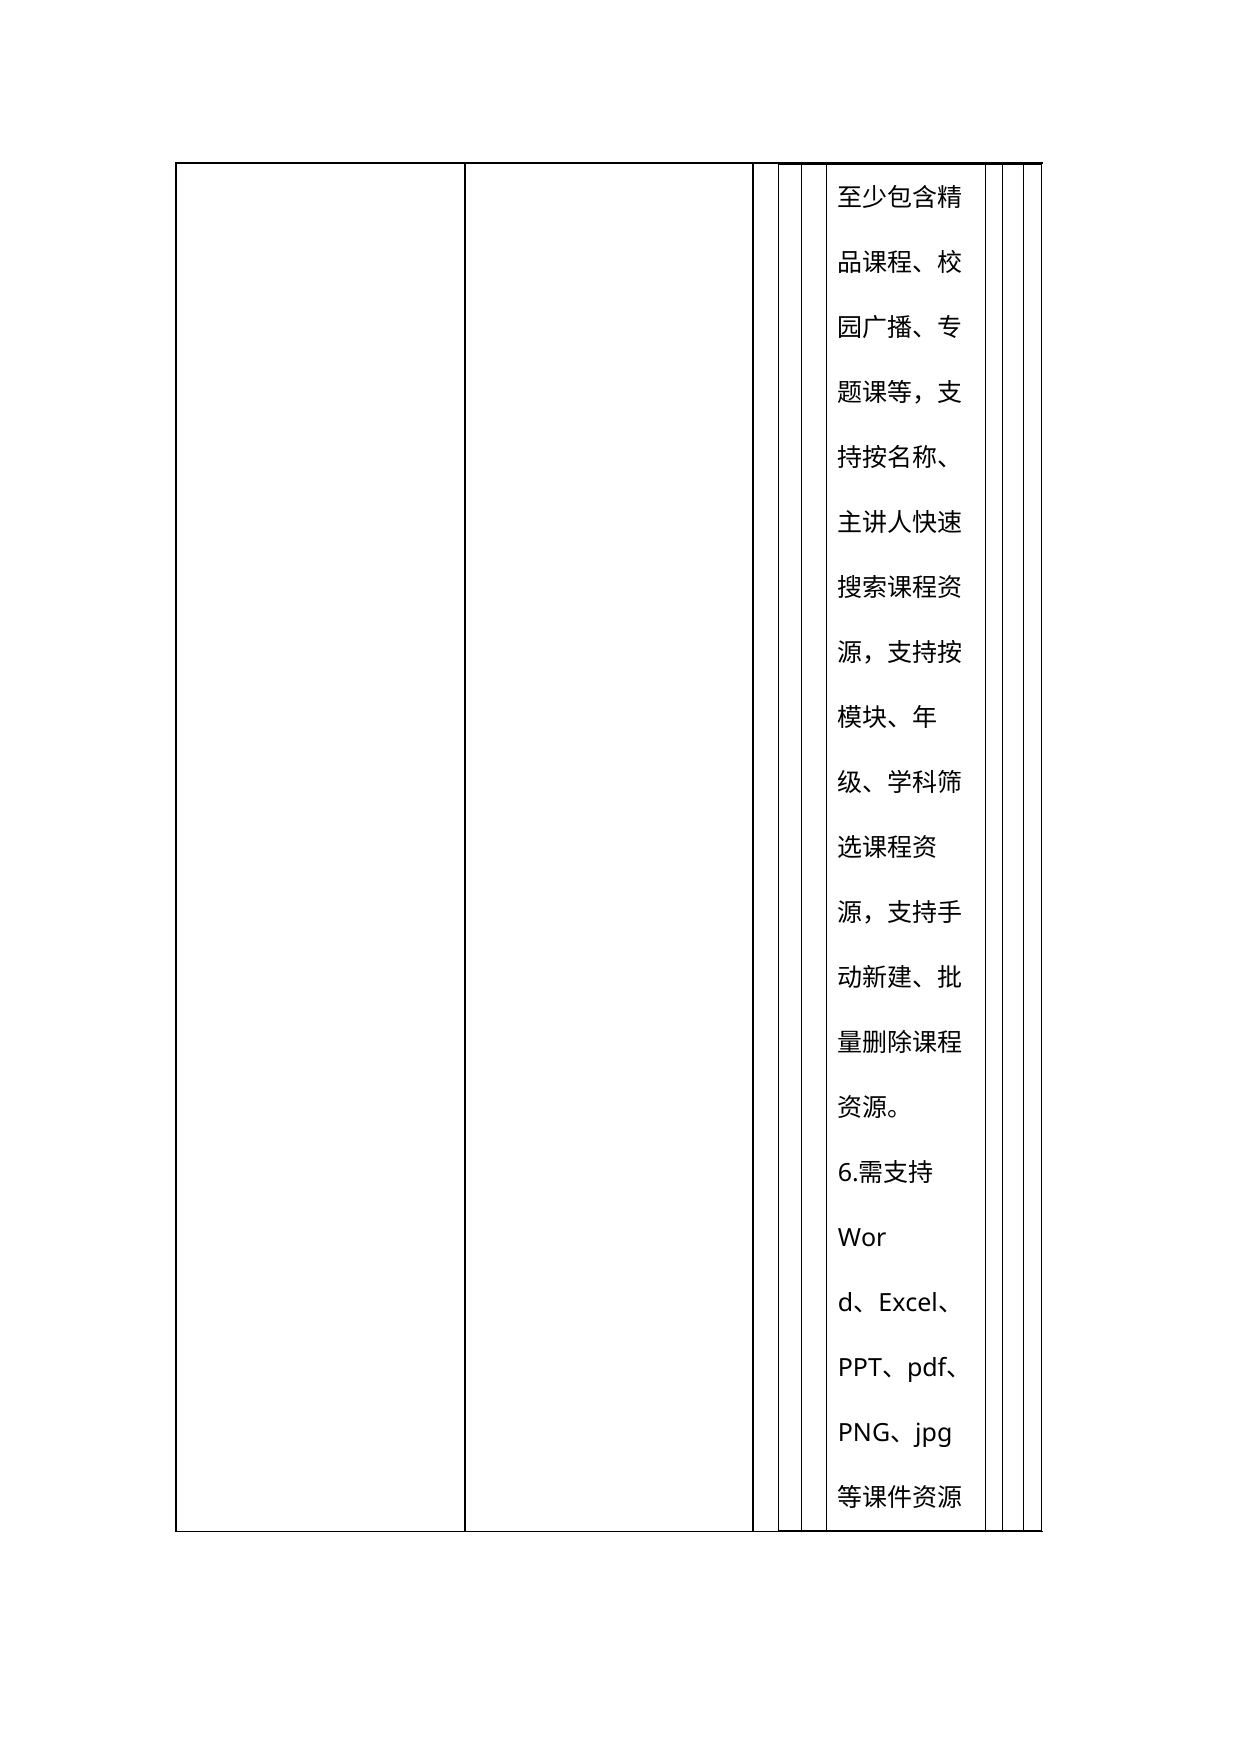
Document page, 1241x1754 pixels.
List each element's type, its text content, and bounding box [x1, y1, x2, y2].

table_cell [986, 165, 1002, 1530]
table_cell 1 [177, 164, 464, 1531]
table_cell [1003, 165, 1023, 1530]
table_cell [802, 165, 826, 1530]
table_cell [827, 165, 985, 1530]
table_cell [466, 164, 752, 1531]
table_cell [754, 164, 778, 1531]
table_cell [779, 165, 801, 1530]
table_cell [1024, 165, 1041, 1530]
